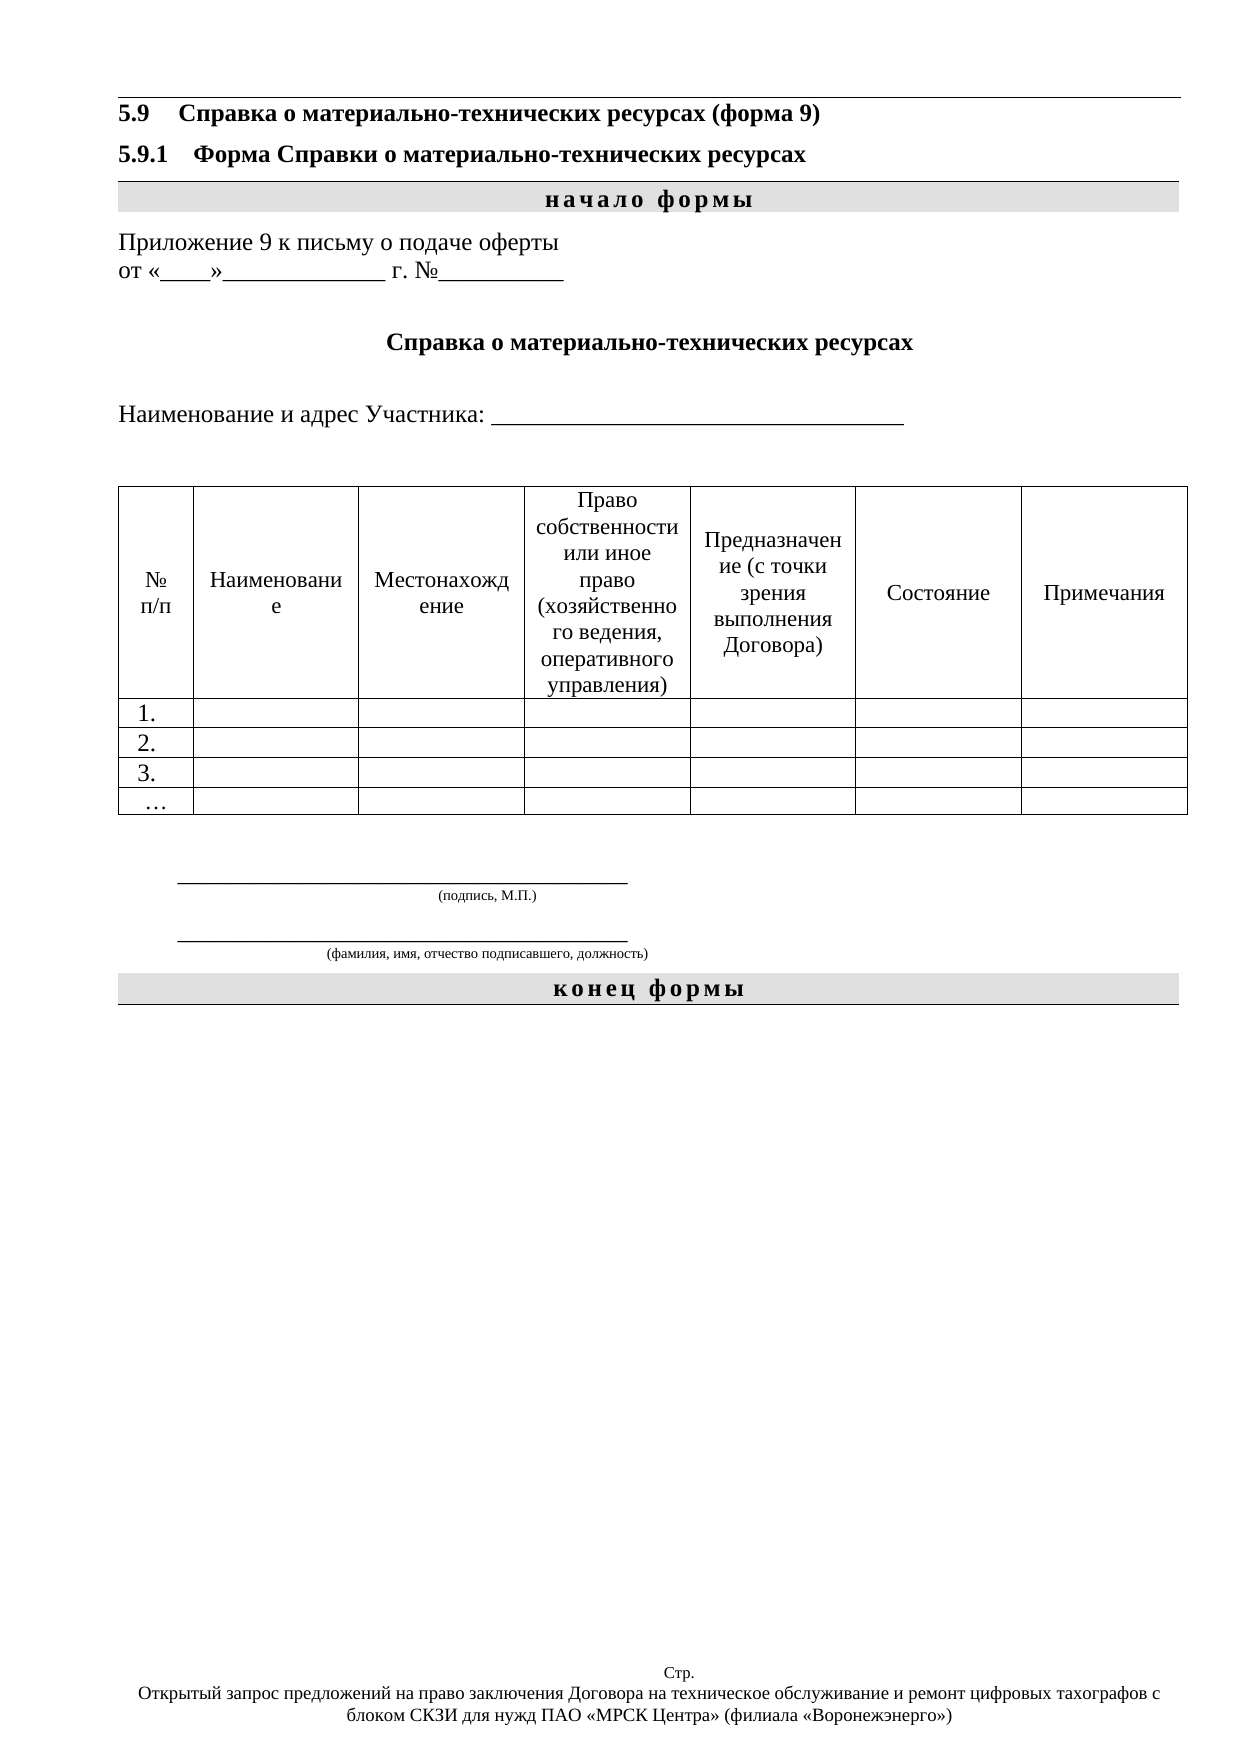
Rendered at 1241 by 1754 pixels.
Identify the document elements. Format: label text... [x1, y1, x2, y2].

table_cell [691, 758, 855, 787]
table_cell [691, 699, 855, 727]
table_cell [119, 699, 193, 727]
table_cell [1022, 728, 1187, 757]
text (подпись, М.П.) [118, 887, 797, 916]
text Приложение 9 к письму о подаче оферты от «____»_____________ г. №__________ [118, 227, 1181, 284]
table_cell [856, 728, 1021, 757]
table_header № п/п [119, 487, 193, 697]
text начало формы [118, 182, 1179, 212]
table_cell [1022, 699, 1187, 727]
text (фамилия, имя, отчество подписавшего, должность) [118, 944, 797, 973]
table_cell [525, 728, 690, 757]
table_header Состояние [856, 487, 1021, 697]
table_cell [525, 758, 690, 787]
subtitle Справка о материально-технических ресурсах (форма 9) [118, 98, 1181, 127]
table_cell [856, 788, 1021, 814]
text ____________________________________ [118, 858, 1181, 887]
table_cell … [119, 788, 193, 814]
table_header Примечания [1022, 487, 1187, 697]
table_cell [359, 728, 524, 757]
table_cell [359, 758, 524, 787]
table_cell [194, 758, 358, 787]
table_cell [194, 788, 358, 814]
table_cell [194, 699, 358, 727]
table_cell [525, 788, 690, 814]
table_cell [1022, 758, 1187, 787]
table_cell [856, 699, 1021, 727]
table_cell [359, 699, 524, 727]
table_cell [194, 728, 358, 757]
text Справка о материально-технических ресурсах [118, 327, 1181, 356]
table_cell [119, 758, 193, 787]
table_header Право собственности или иное право (хозяйственного ведения, оперативного управления) [525, 487, 690, 697]
table_header Предназначение (с точки зрения выполнения Договора) [691, 487, 855, 697]
text конец формы [118, 973, 1179, 1004]
table_cell [119, 728, 193, 757]
table_cell [691, 728, 855, 757]
table_cell [525, 699, 690, 727]
table_cell [691, 788, 855, 814]
text ____________________________________ [118, 916, 1181, 944]
table_header Наименование [194, 487, 358, 697]
subtitle Форма Справки о материально-технических ресурсах [118, 139, 1181, 168]
table_cell [359, 788, 524, 814]
text Наименование и адрес Участника: _________________________________ [118, 399, 1181, 428]
table_header Местонахождение [359, 487, 524, 697]
table_cell [856, 758, 1021, 787]
table_cell [1022, 788, 1187, 814]
